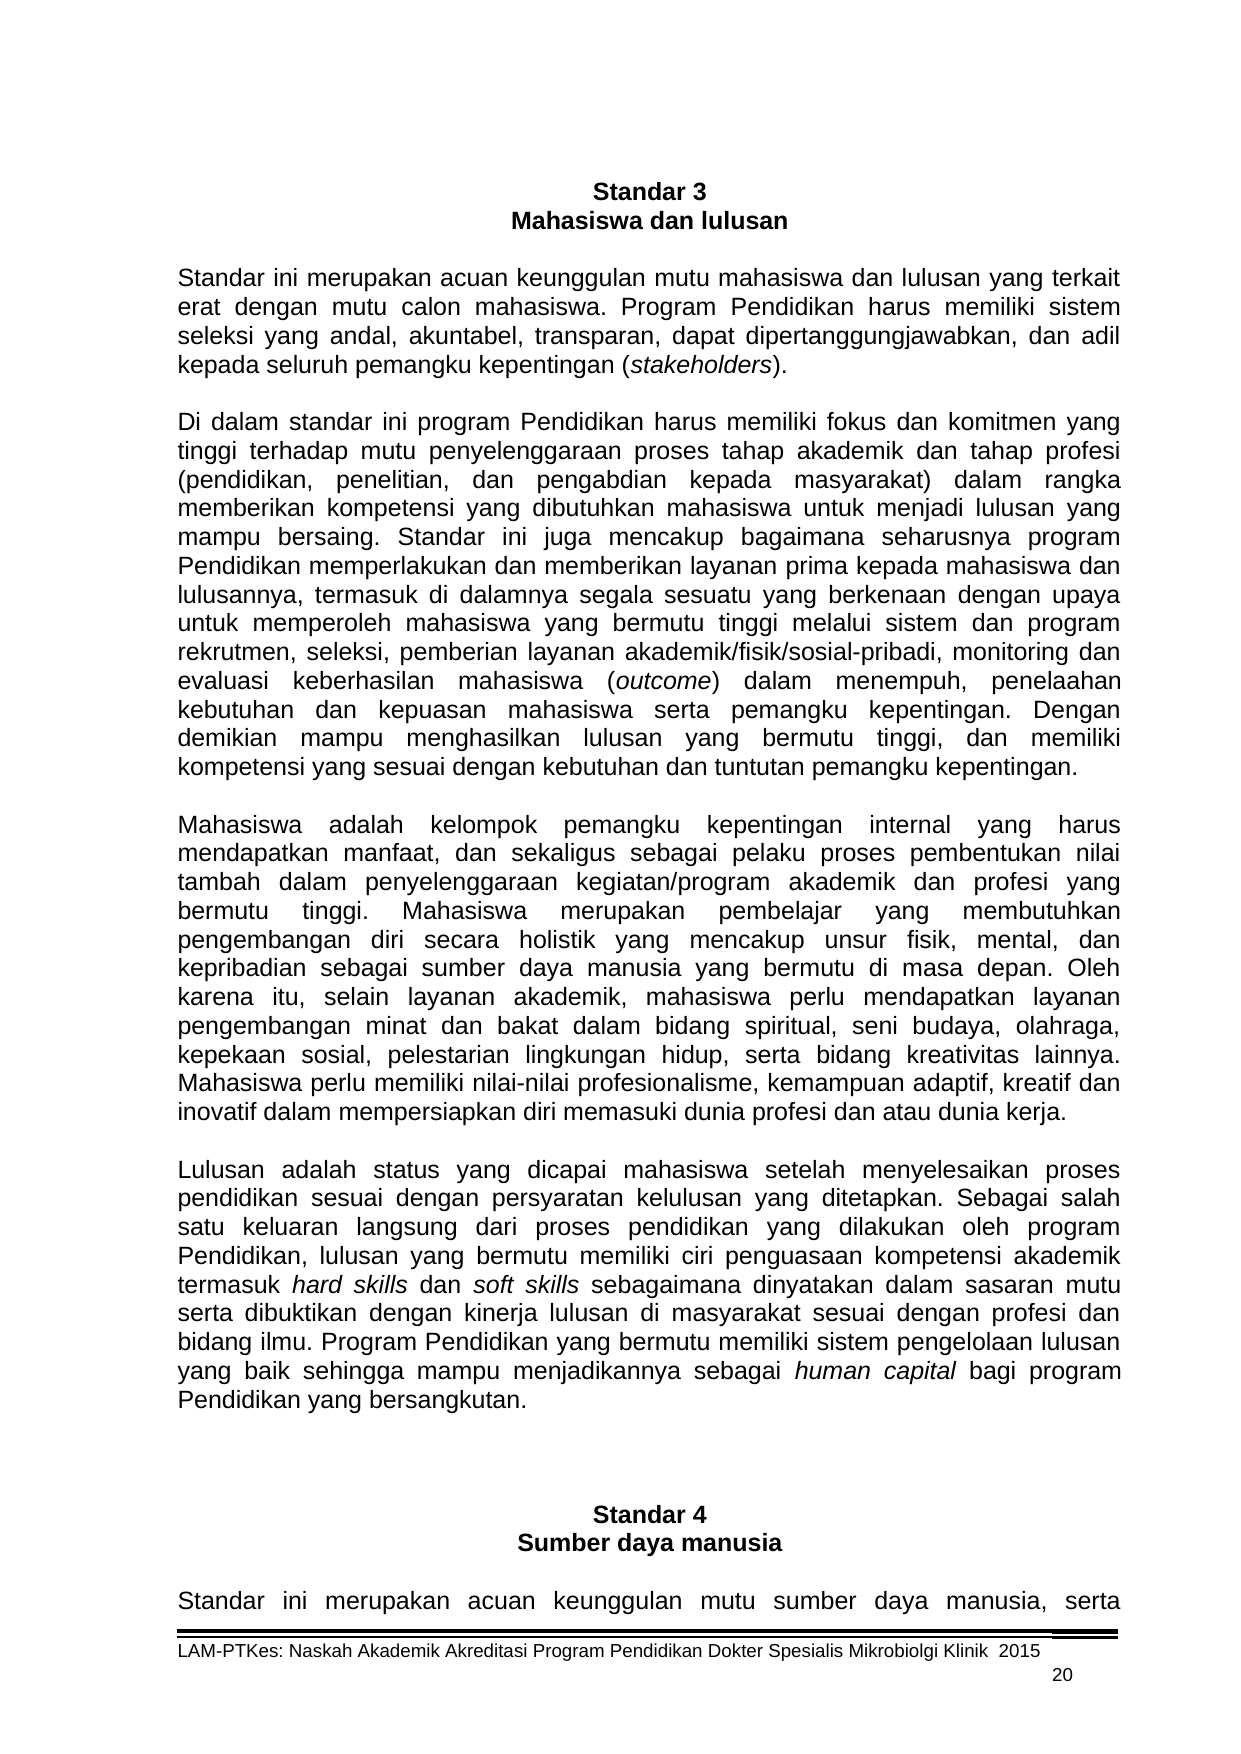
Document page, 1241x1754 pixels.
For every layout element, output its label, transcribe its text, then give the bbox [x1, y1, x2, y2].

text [177, 1586, 1122, 1615]
text Mahasiswa adalah kelompok pemangku kepentingan internal yang harus mendapatkan manfaat, dan sekaligus sebagai pelaku proses pembentukan nilai tambah dalam penyelenggaraan kegiatan/program akademik dan profesi yang bermutu tinggi. Mahasiswa merupakan pembelajar yang membutuhkan pengembangan diri secara holistik yang mencakup unsur fisik, mental, dan kepribadian sebagai sumber daya manusia yang bermutu di masa depan. Oleh karena itu, selain layanan akademik, mahasiswa perlu mendapatkan layanan pengembangan minat dan bakat dalam bidang spiritual, seni budaya, olahraga, kepekaan sosial, pelestarian lingkungan hidup, serta bidang kreativitas lainnya. Mahasiswa perlu memiliki nilai-nilai profesionalisme, kemampuan adaptif, kreatif dan inovatif dalam mempersiapkan diri memasuki dunia profesi dan atau dunia kerja. [177, 810, 1122, 1126]
subtitle Mahasiswa dan lulusan [177, 206, 1122, 235]
text Di dalam standar ini program Pendidikan harus memiliki fokus dan komitmen yang tinggi terhadap mutu penyelenggaraan proses tahap akademik dan tahap profesi (pendidikan, penelitian, dan pengabdian kepada masyarakat) dalam rangka memberikan kompetensi yang dibutuhkan mahasiswa untuk menjadi lulusan yang mampu bersaing. Standar ini juga mencakup bagaimana seharusnya program Pendidikan memperlakukan dan memberikan layanan prima kepada mahasiswa dan lulusannya, termasuk di dalamnya segala sesuatu yang berkenaan dengan upaya untuk memperoleh mahasiswa yang bermutu tinggi melalui sistem dan program rekrutmen, seleksi, pemberian layanan akademik/fisik/sosial-pribadi, monitoring dan evaluasi keberhasilan mahasiswa (outcome) dalam menempuh, penelaahan kebutuhan dan kepuasan mahasiswa serta pemangku kepentingan. Dengan demikian mampu menghasilkan lulusan yang bermutu tinggi, dan memiliki kompetensi yang sesuai dengan kebutuhan dan tuntutan pemangku kepentingan. [177, 407, 1122, 781]
subtitle Standar 3 [177, 177, 1122, 206]
subtitle Standar 4 [177, 1500, 1122, 1528]
text Standar ini merupakan acuan keunggulan mutu mahasiswa dan lulusan yang terkait erat dengan mutu calon mahasiswa. Program Pendidikan harus memiliki sistem seleksi yang andal, akuntabel, transparan, dapat dipertanggungjawabkan, dan adil kepada seluruh pemangku kepentingan (stakeholders). [177, 263, 1122, 378]
text Lulusan adalah status yang dicapai mahasiswa setelah menyelesaikan proses pendidikan sesuai dengan persyaratan kelulusan yang ditetapkan. Sebagai salah satu keluaran langsung dari proses pendidikan yang dilakukan oleh program Pendidikan, lulusan yang bermutu memiliki ciri penguasaan kompetensi akademik termasuk hard skills dan soft skills sebagaimana dinyatakan dalam sasaran mutu serta dibuktikan dengan kinerja lulusan di masyarakat sesuai dengan profesi dan bidang ilmu. Program Pendidikan yang bermutu memiliki sistem pengelolaan lulusan yang baik sehingga mampu menjadikannya sebagai human capital bagi program Pendidikan yang bersangkutan. [177, 1155, 1122, 1413]
subtitle Sumber daya manusia [177, 1528, 1122, 1557]
